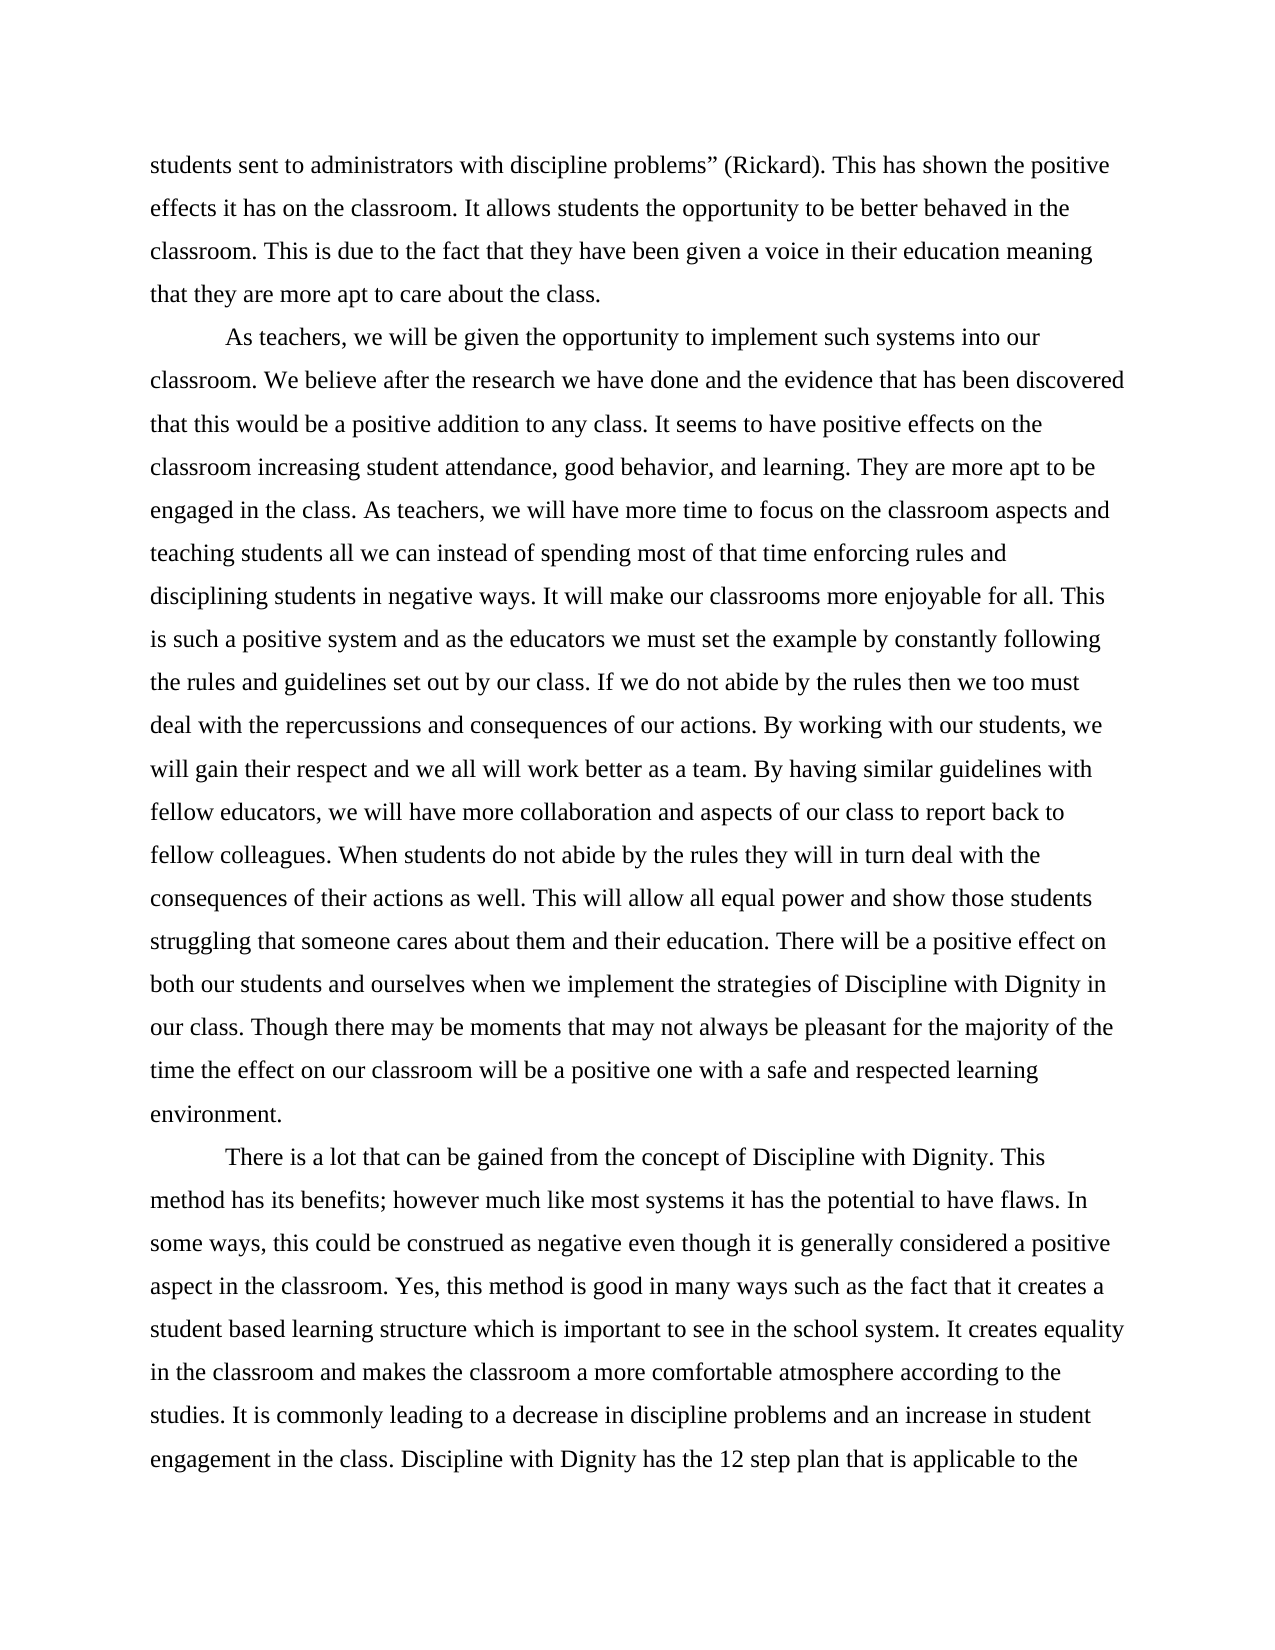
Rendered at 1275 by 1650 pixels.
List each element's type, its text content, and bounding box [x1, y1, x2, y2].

text As teachers, we will be given the opportunity to implement such systems into our classroom. We believe after the research we have done and the evidence that has been discovered that this would be a positive addition to any class. It seems to have positive effects on the classroom increasing student attendance, good behavior, and learning. They are more apt to be engaged in the class. As teachers, we will have more time to focus on the classroom aspects and teaching students all we can instead of spending most of that time enforcing rules and disciplining students in negative ways. It will make our classrooms more enjoyable for all. This is such a positive system and as the educators we must set the example by constantly following the rules and guidelines set out by our class. If we do not abide by the rules then we too must deal with the repercussions and consequences of our actions. By working with our students, we will gain their respect and we all will work better as a team. By having similar guidelines with fellow educators, we will have more collaboration and aspects of our class to report back to fellow colleagues. When students do not abide by the rules they will in turn deal with the consequences of their actions as well. This will allow all equal power and show those students struggling that someone cares about them and their education. There will be a positive effect on both our students and ourselves when we implement the strategies of Discipline with Dignity in our class. Though there may be moments that may not always be pleasant for the majority of the time the effect on our classroom will be a positive one with a safe and respected learning environment. [150, 322, 1125, 1127]
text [150, 1343, 1125, 1472]
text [150, 150, 1125, 308]
